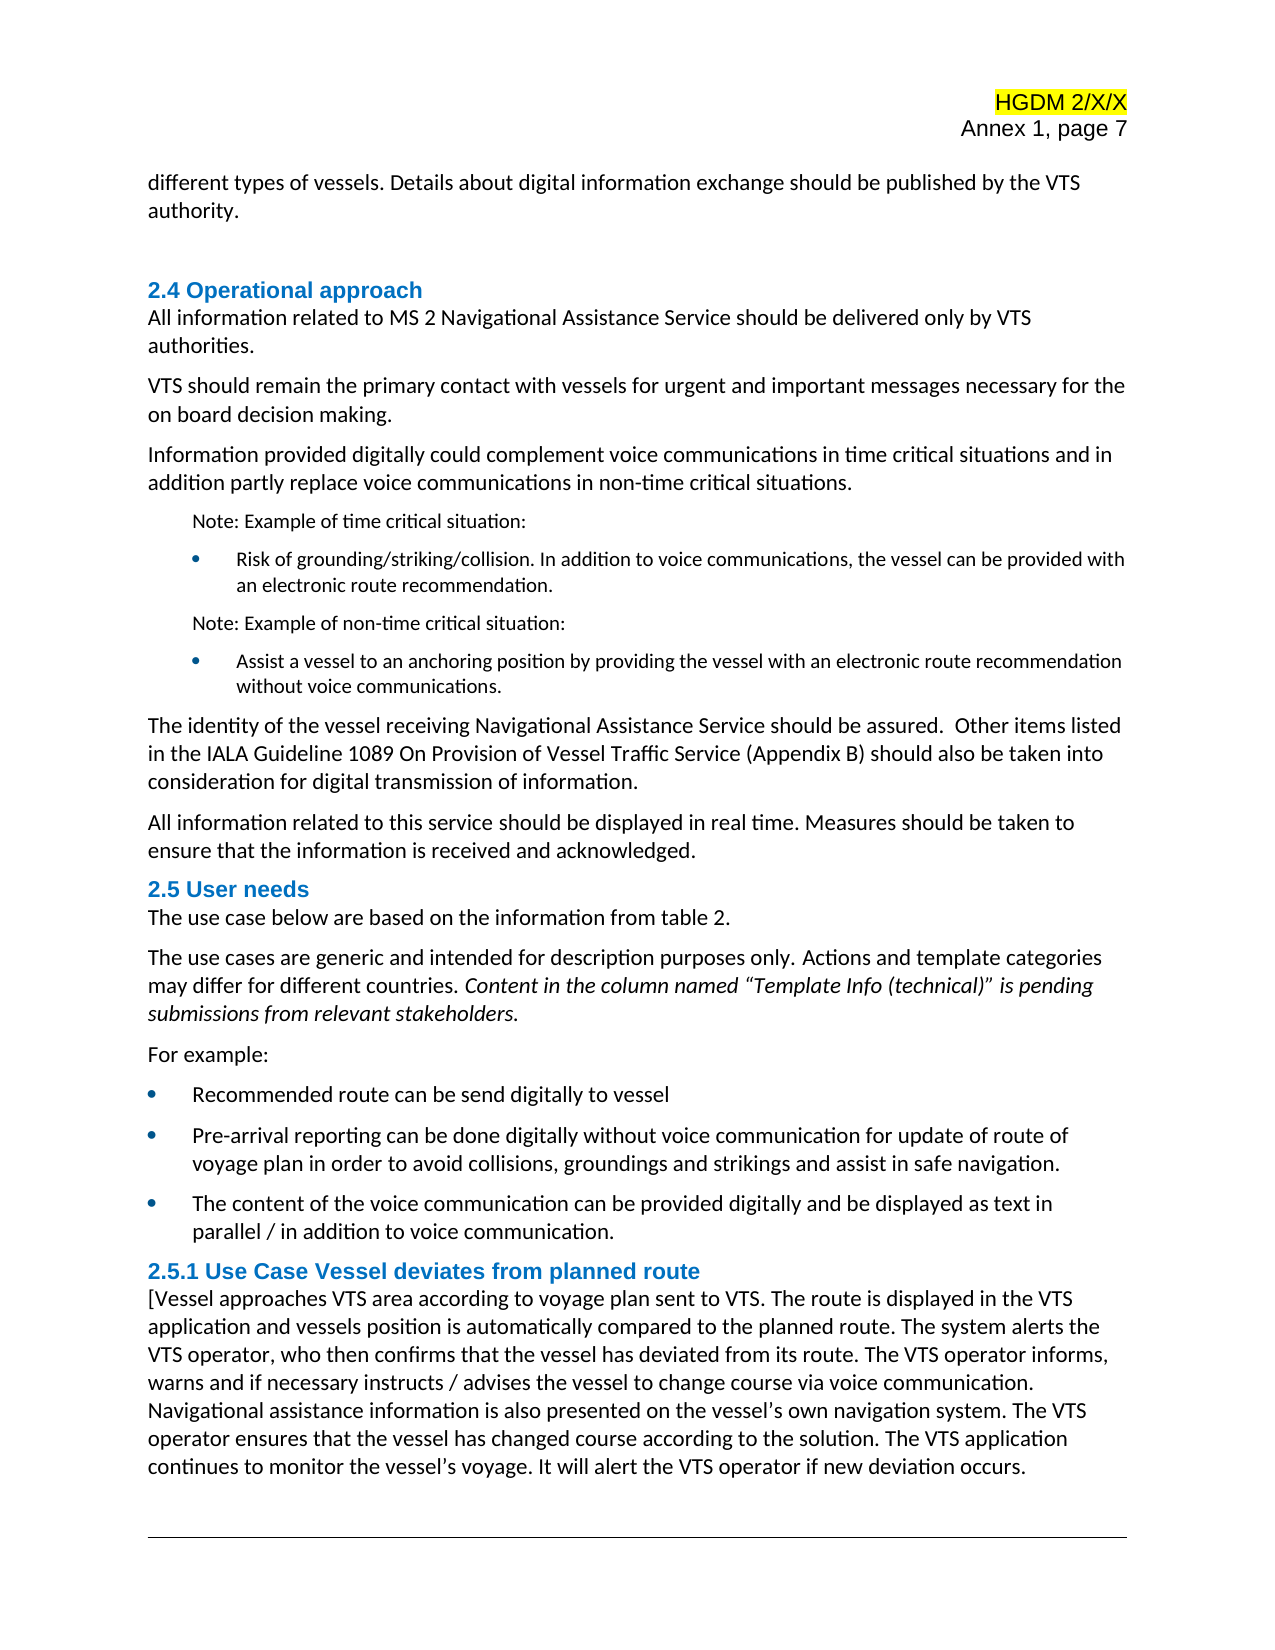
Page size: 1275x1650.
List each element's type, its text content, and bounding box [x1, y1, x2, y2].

text The use case below are based on the information from table 2. [148, 903, 1127, 931]
subtitle 2.5 User needs [148, 876, 1127, 903]
text The use cases are generic and intended for description purposes only. Actions and template categories may differ for different countries. Content in the column named “Template Info (technical)” is pending submissions from relevant stakeholders. [148, 943, 1127, 1027]
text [148, 168, 1127, 224]
text VTS should remain the primary contact with vessels for urgent and important messages necessary for the on board decision making. [148, 372, 1127, 428]
text Note: Example of non-time critical situation: [192, 610, 1127, 635]
text Risk of grounding/striking/collision. In addition to voice communications, the vessel can be provided with an electronic route recommendation. [192, 547, 1127, 597]
text For example: [148, 1040, 1127, 1068]
subtitle 2.4 Operational approach [148, 277, 1127, 303]
text All information related to MS 2 Navigational Assistance Service should be delivered only by VTS authorities. [148, 303, 1127, 359]
text Recommended route can be send digitally to vessel [148, 1080, 1127, 1108]
text The content of the voice communication can be provided digitally and be displayed as text in parallel / in addition to voice communication. [148, 1189, 1127, 1245]
text Note: Example of time critical situation: [192, 509, 1127, 534]
text Information provided digitally could complement voice communications in time critical situations and in addition partly replace voice communications in non-time critical situations. [148, 440, 1127, 496]
text [Vessel approaches VTS area according to voyage plan sent to VTS. The route is displayed in the VTS application and vessels position is automatically compared to the planned route. The system alerts the VTS operator, who then confirms that the vessel has deviated from its route. The VTS operator informs, warns and if necessary instructs / advises the vessel to change course via voice communication. Navigational assistance information is also presented on the vessel’s own navigation system. The VTS operator ensures that the vessel has changed course according to the solution. The VTS application continues to monitor the vessel’s voyage. It will alert the VTS operator if new deviation occurs. [148, 1284, 1127, 1480]
list All information related to this service should be displayed in real time. Measures should be taken to ensure that the information is received and acknowledged. [148, 808, 1127, 864]
list The identity of the vessel receiving Navigational Assistance Service should be assured. Other items listed in the IALA Guideline 1089 On Provision of Vessel Traffic Service (Appendix B) should also be taken into consideration for digital transmission of information. [148, 711, 1127, 795]
text Assist a vessel to an anchoring position by providing the vessel with an electronic route recommendation without voice communications. [192, 648, 1127, 699]
subtitle 2.5.1 Use Case Vessel deviates from planned route [148, 1258, 1127, 1284]
text Pre-arrival reporting can be done digitally without voice communication for update of route of voyage plan in order to avoid collisions, groundings and strikings and assist in safe navigation. [148, 1121, 1127, 1177]
